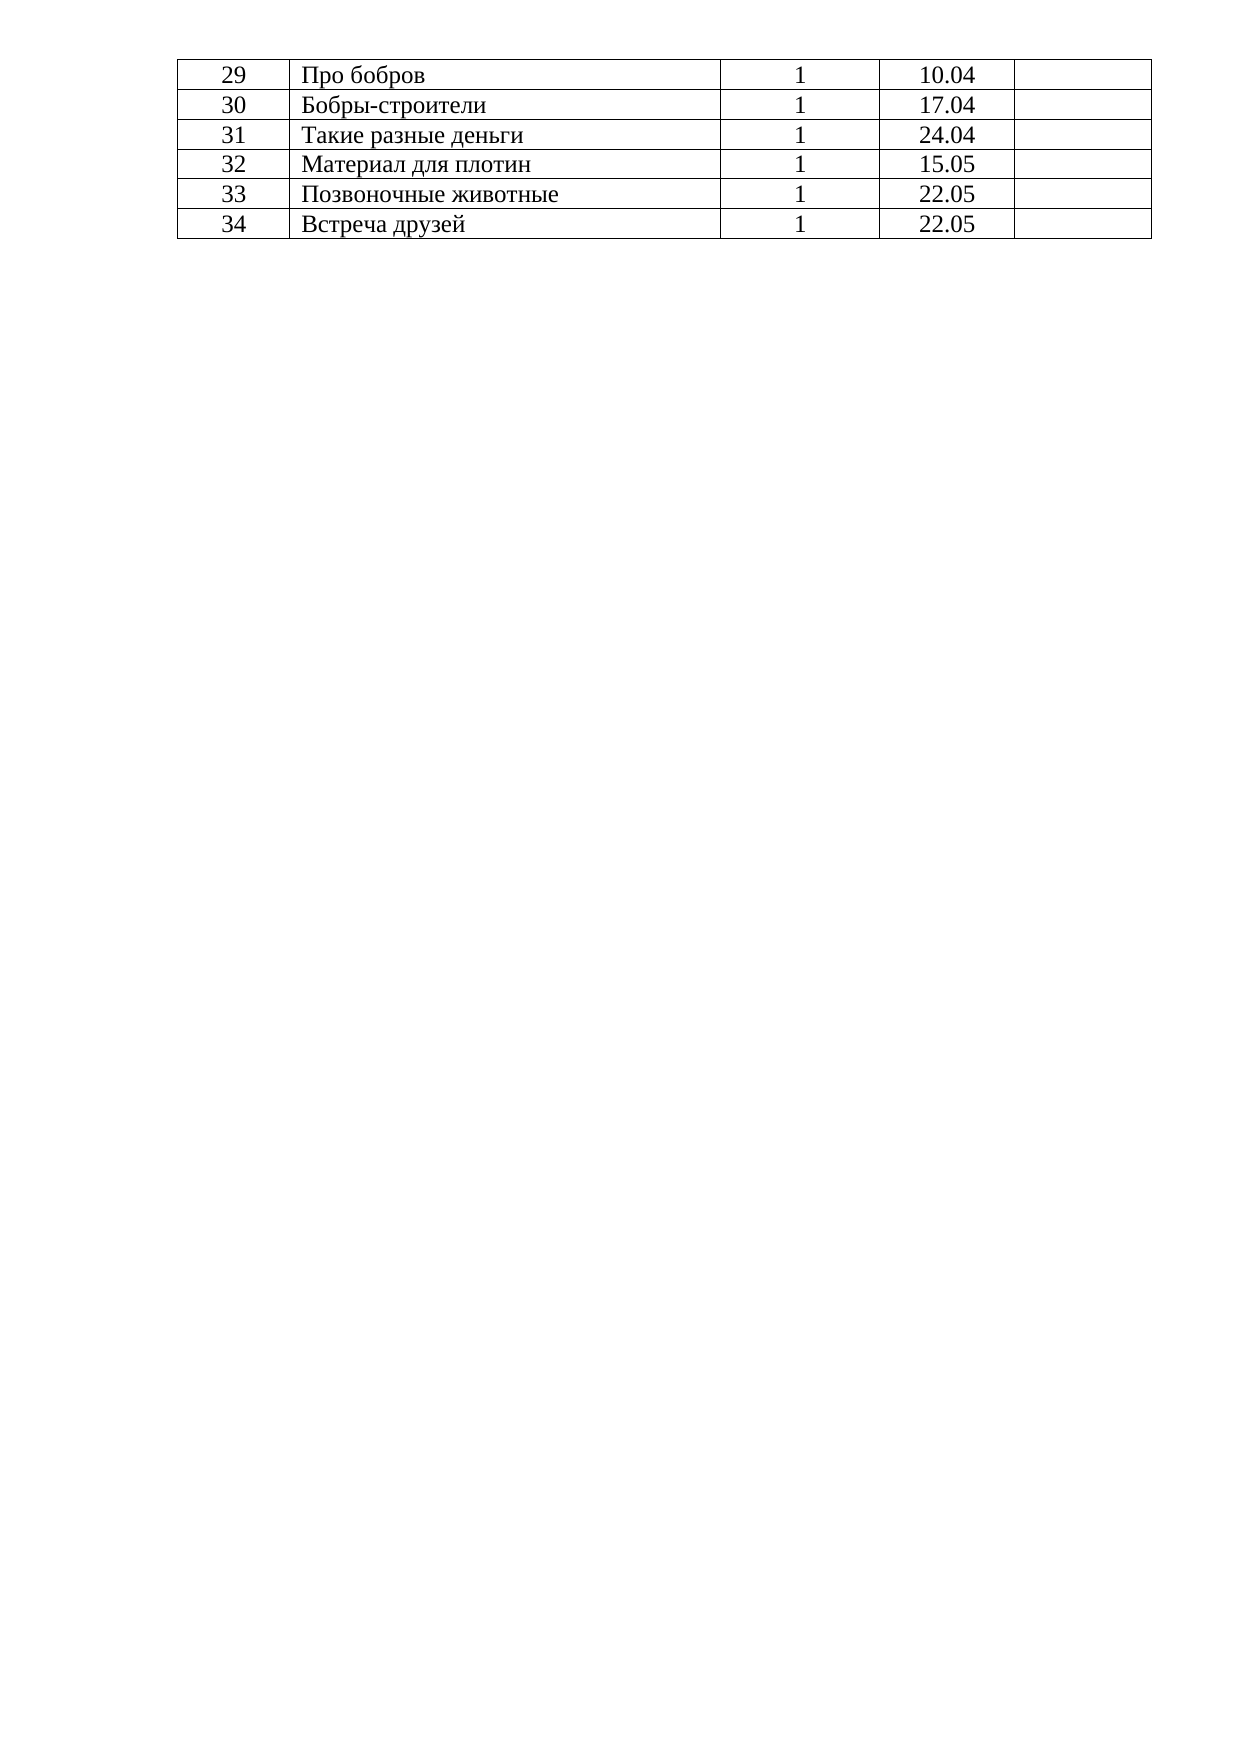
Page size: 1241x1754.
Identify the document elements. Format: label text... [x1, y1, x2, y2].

table_cell 1 [721, 150, 879, 178]
table_cell 1 [721, 179, 879, 208]
table_cell [1015, 60, 1151, 89]
table_cell Позвоночные животные [290, 179, 720, 208]
table_cell 22.05 [880, 179, 1014, 208]
table_cell 30 [178, 90, 289, 119]
table_cell Про бобров [290, 60, 720, 89]
table_cell 32 [178, 150, 289, 178]
table_cell 17.04 [880, 90, 1014, 119]
table_cell Материал для плотин [290, 150, 720, 178]
table_cell 22.05 [880, 209, 1014, 238]
table_cell 29 [178, 60, 289, 89]
table_cell 15.05 [880, 150, 1014, 178]
table_cell Такие разные деньги [290, 120, 720, 148]
table_cell Бобры-строители [290, 90, 720, 119]
table_cell 1 [721, 120, 879, 148]
table_cell [1015, 209, 1151, 238]
table_cell [1015, 120, 1151, 148]
table_cell [1015, 150, 1151, 178]
table_cell 31 [178, 120, 289, 148]
table_cell 10.04 [880, 60, 1014, 89]
table_cell 33 [178, 179, 289, 208]
table_cell Встреча друзей [290, 209, 720, 238]
table_cell [1015, 90, 1151, 119]
table_cell 1 [721, 60, 879, 89]
table_cell [1015, 179, 1151, 208]
table_cell 24.04 [880, 120, 1014, 148]
table_cell 34 [178, 209, 289, 238]
table_cell 1 [721, 90, 879, 119]
table_cell 1 [721, 209, 879, 238]
